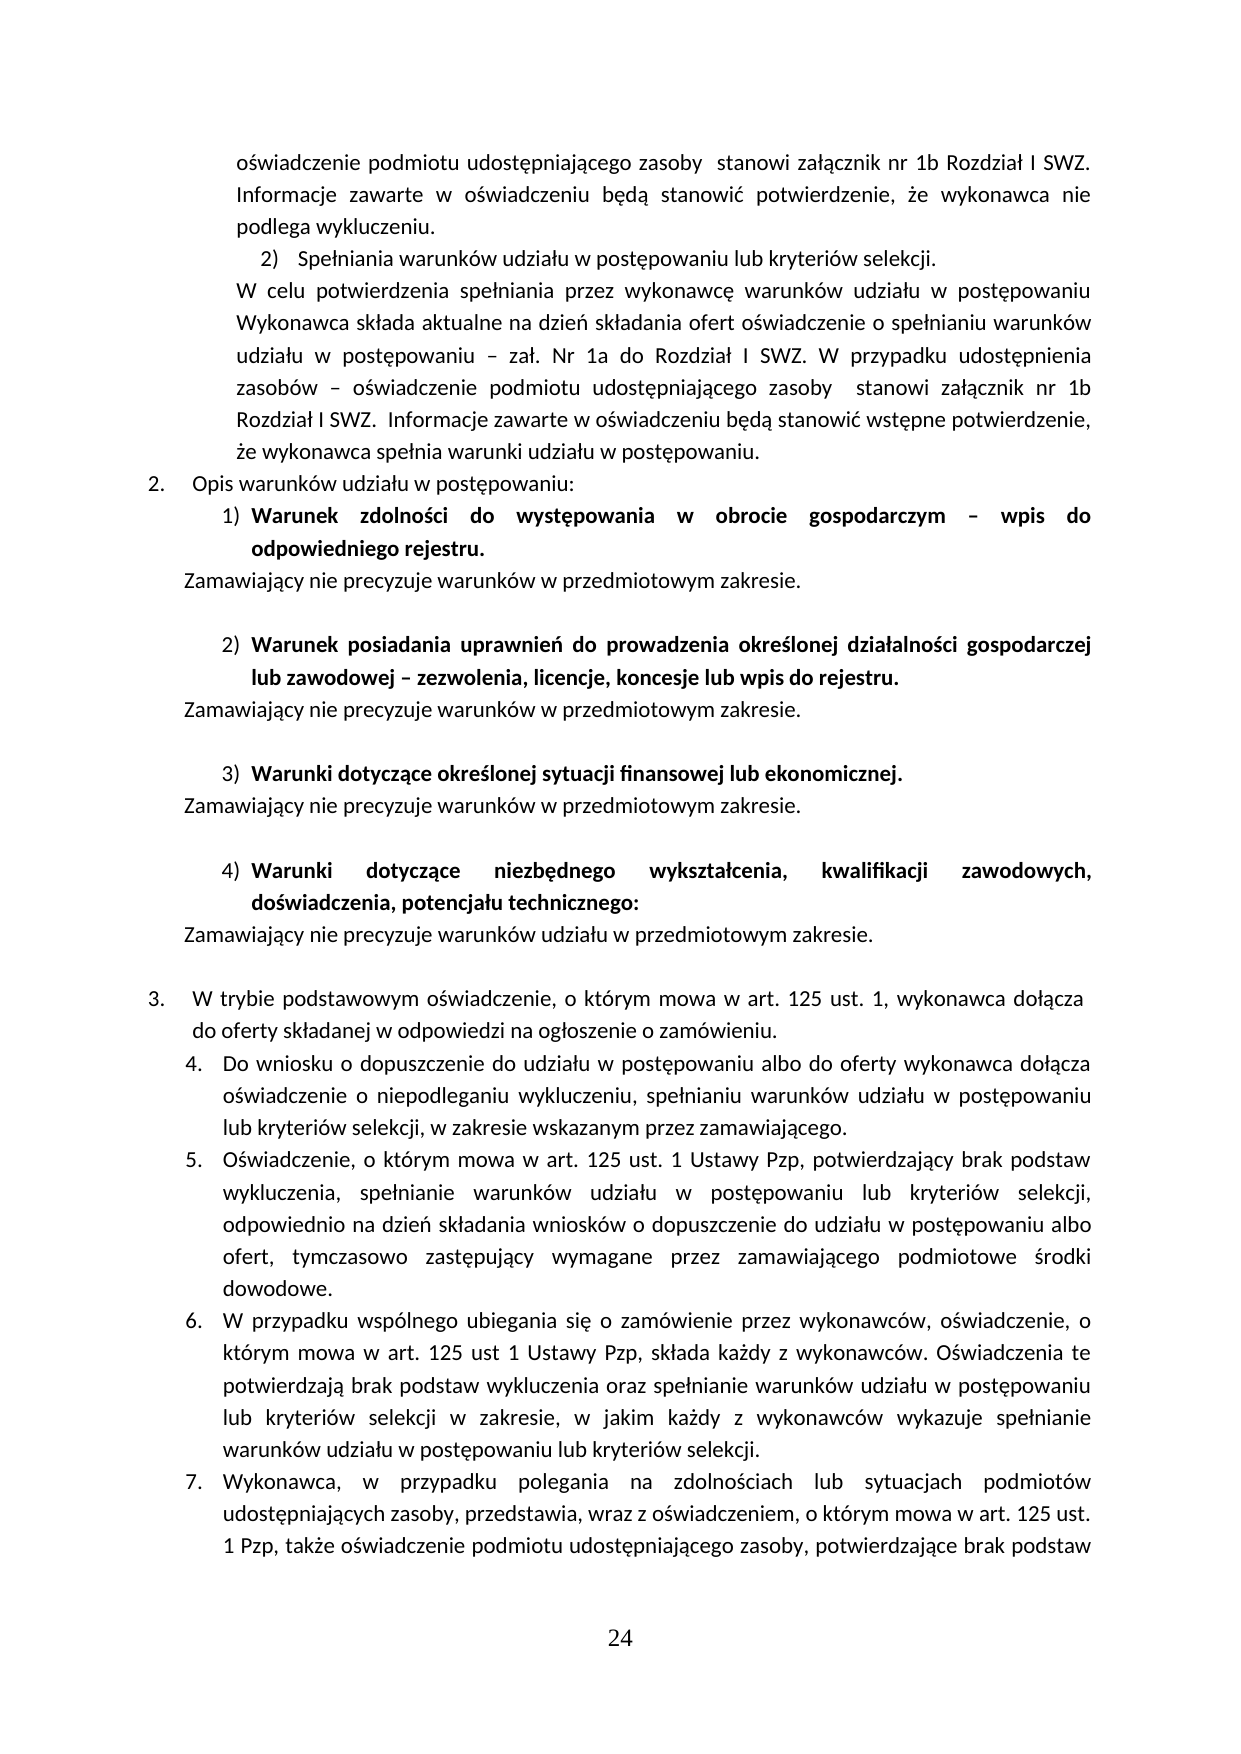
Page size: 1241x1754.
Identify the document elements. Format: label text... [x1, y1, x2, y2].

list Warunki dotyczące niezbędnego wykształcenia, kwalifikacji zawodowych, doświadczenia, potencjału technicznego: [221, 856, 1093, 916]
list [185, 1467, 1093, 1560]
list Oświadczenie, o którym mowa w art. 125 ust. 1 Ustawy Pzp, potwierdzający brak podstaw wykluczenia, spełnianie warunków udziału w postępowaniu lub kryteriów selekcji, odpowiednio na dzień składania wniosków o dopuszczenie do udziału w postępowaniu albo ofert, tymczasowo zastępujący wymagane przez zamawiającego podmiotowe środki dowodowe. [185, 1145, 1093, 1302]
list W celu potwierdzenia spełniania przez wykonawcę warunków udziału w postępowaniu Wykonawca składa aktualne na dzień składania ofert oświadczenie o spełnianiu warunków udziału w postępowaniu – zał. Nr 1a do Rozdział I SWZ. W przypadku udostępnienia zasobów – oświadczenie podmiotu udostępniającego zasoby stanowi załącznik nr 1b Rozdział I SWZ. Informacje zawarte w oświadczeniu będą stanowić wstępne potwierdzenie, że wykonawca spełnia warunki udziału w postępowaniu. [236, 276, 1093, 465]
list W trybie podstawowym oświadczenie, o którym mowa w art. 125 ust. 1, wykonawca dołącza do oferty składanej w odpowiedzi na ogłoszenie o zamówieniu. [148, 984, 1093, 1045]
list W przypadku wspólnego ubiegania się o zamówienie przez wykonawców, oświadczenie, o którym mowa w art. 125 ust 1 Ustawy Pzp, składa każdy z wykonawców. Oświadczenia te potwierdzają brak podstaw wykluczenia oraz spełnianie warunków udziału w postępowaniu lub kryteriów selekcji w zakresie, w jakim każdy z wykonawców wykazuje spełnianie warunków udziału w postępowaniu lub kryteriów selekcji. [185, 1306, 1093, 1463]
text Zamawiający nie precyzuje warunków w przedmiotowym zakresie. [184, 566, 1093, 594]
list Warunek posiadania uprawnień do prowadzenia określonej działalności gospodarczej lub zawodowej – zezwolenia, licencje, koncesje lub wpis do rejestru. [221, 630, 1093, 691]
text Zamawiający nie precyzuje warunków w przedmiotowym zakresie. [184, 791, 1093, 819]
list Do wniosku o dopuszczenie do udziału w postępowaniu albo do oferty wykonawca dołącza oświadczenie o niepodleganiu wykluczeniu, spełnianiu warunków udziału w postępowaniu lub kryteriów selekcji, w zakresie wskazanym przez zamawiającego. [185, 1049, 1093, 1141]
list Spełniania warunków udziału w postępowaniu lub kryteriów selekcji. [260, 244, 1093, 272]
list Warunek zdolności do występowania w obrocie gospodarczym – wpis do odpowiedniego rejestru. [221, 502, 1093, 562]
text Zamawiający nie precyzuje warunków w przedmiotowym zakresie. [184, 695, 1093, 723]
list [236, 148, 1093, 240]
list Warunki dotyczące określonej sytuacji finansowej lub ekonomicznej. [221, 759, 1093, 787]
text Zamawiający nie precyzuje warunków udziału w przedmiotowym zakresie. [184, 920, 1093, 948]
list Opis warunków udziału w postępowaniu: [148, 469, 1093, 497]
